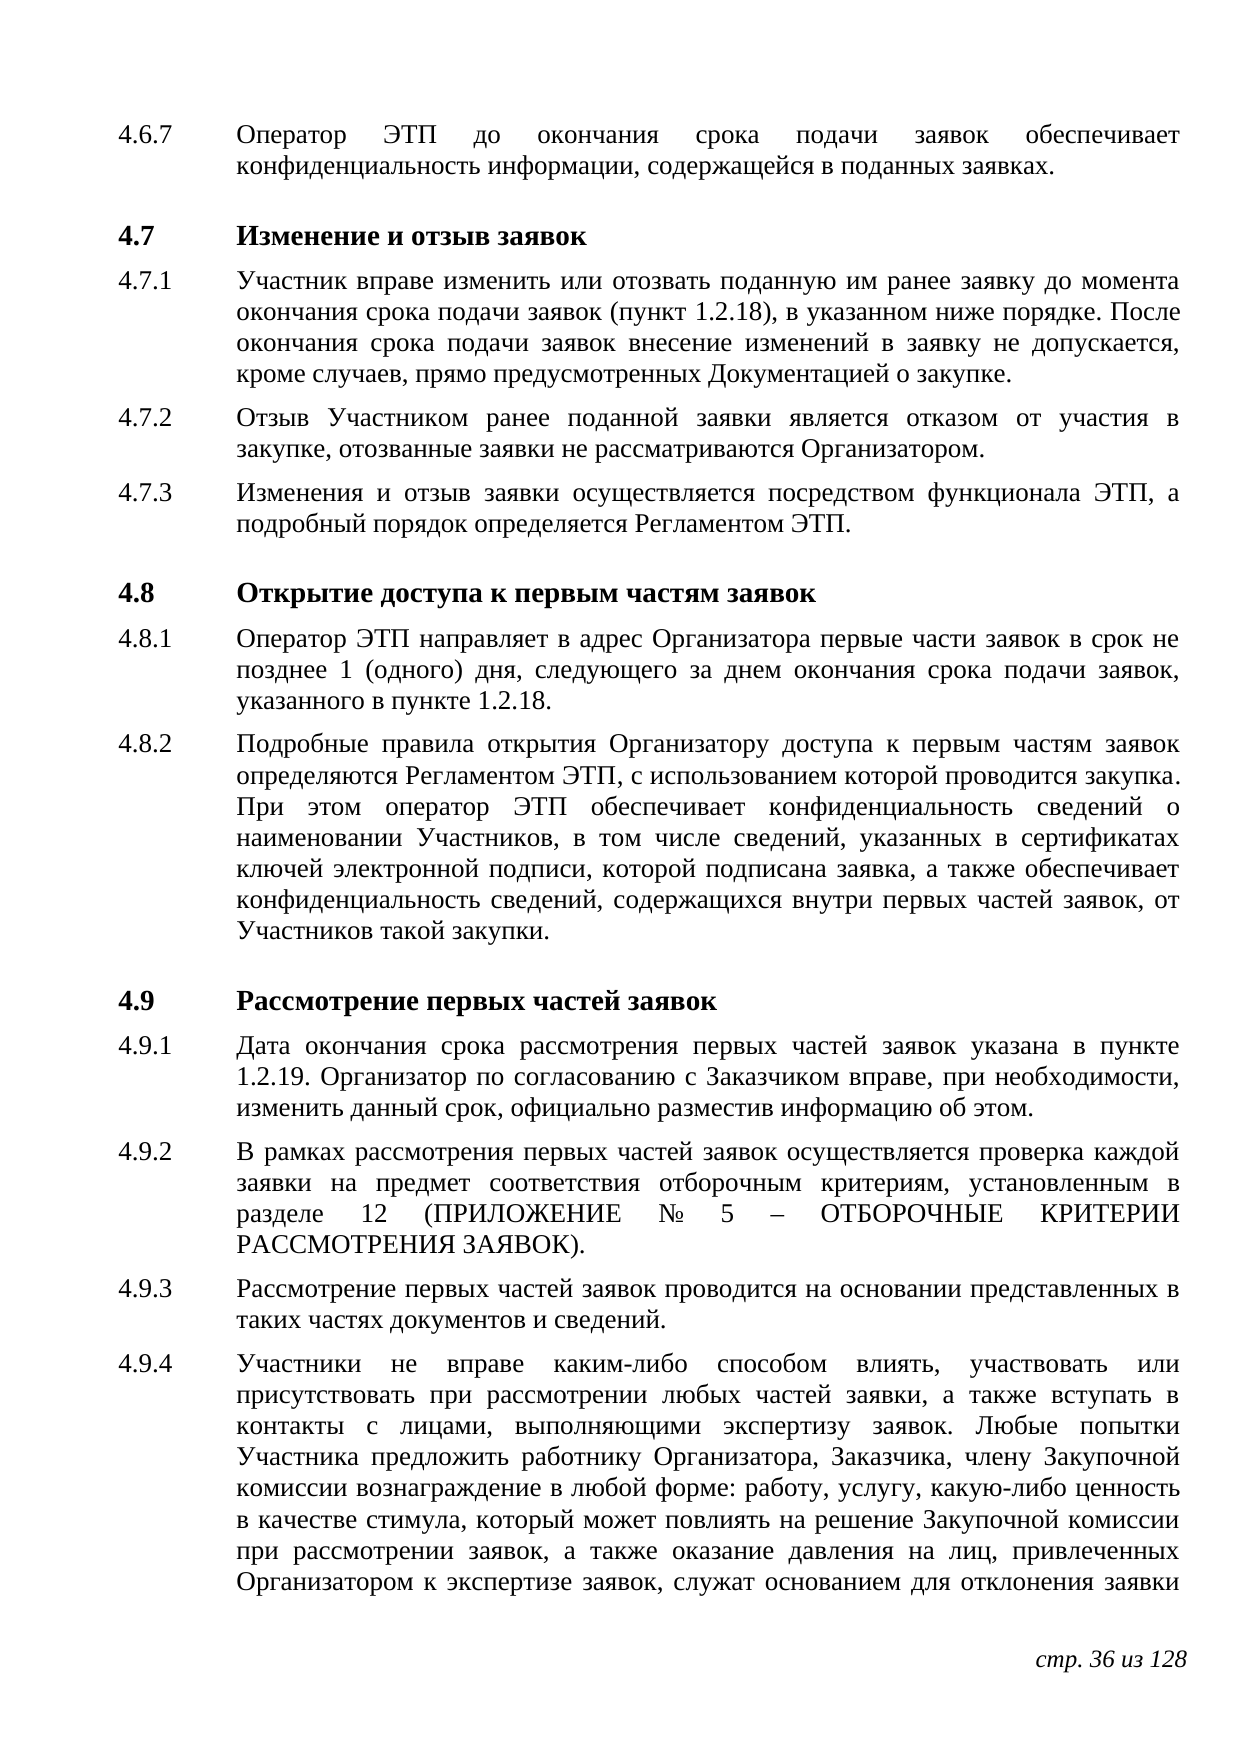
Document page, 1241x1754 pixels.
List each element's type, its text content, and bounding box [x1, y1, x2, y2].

text Рассмотрение первых частей заявок проводится на основании представленных в таких частях документов и сведений. [118, 1272, 1181, 1334]
subtitle Открытие доступа к первым частям заявок [118, 576, 1181, 609]
text Отзыв Участником ранее поданной заявки является отказом от участия в закупке, отозванные заявки не рассматриваются Организатором. [118, 401, 1181, 463]
subtitle Рассмотрение первых частей заявок [118, 983, 1181, 1017]
text Подробные правила открытия Организатору доступа к первым частям заявок определяются Регламентом ЭТП, с использованием которой проводится закупка. При этом оператор ЭТП обеспечивает конфиденциальность сведений о наименовании Участников, в том числе сведений, указанных в сертификатах ключей электронной подписи, которой подписана заявка, а также обеспечивает конфиденциальность сведений, содержащихся внутри первых частей заявок, от Участников такой закупки. [118, 728, 1181, 946]
text Изменения и отзыв заявки осуществляется посредством функционала ЭТП, а подробный порядок определяется Регламентом ЭТП. [118, 476, 1181, 538]
text Оператор ЭТП направляет в адрес Организатора первые части заявок в срок не позднее 1 (одного) дня, следующего за днем окончания срока подачи заявок, указанного в пункте 1.2.18. [118, 622, 1181, 715]
subtitle Изменение и отзыв заявок [118, 218, 1181, 251]
text Оператор ЭТП до окончания срока подачи заявок обеспечивает конфиденциальность информации, содержащейся в поданных заявках. [118, 118, 1181, 180]
text Дата окончания срока рассмотрения первых частей заявок указана в пункте 1.2.19. Организатор по согласованию с Заказчиком вправе, при необходимости, изменить данный срок, официально разместив информацию об этом. [118, 1029, 1181, 1123]
text В рамках рассмотрения первых частей заявок осуществляется проверка каждой заявки на предмет соответствия отборочным критериям, установленным в разделе 12 (ПРИЛОЖЕНИЕ № 5 – ОТБОРОЧНЫЕ КРИТЕРИИ РАССМОТРЕНИЯ ЗАЯВОК). [118, 1135, 1181, 1260]
text Участник вправе изменить или отозвать поданную им ранее заявку до момента окончания срока подачи заявок (пункт 1.2.18), в указанном ниже порядке. После окончания срока подачи заявок внесение изменений в заявку не допускается, кроме случаев, прямо предусмотренных Документацией о закупке. [118, 264, 1181, 388]
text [118, 1347, 1181, 1596]
